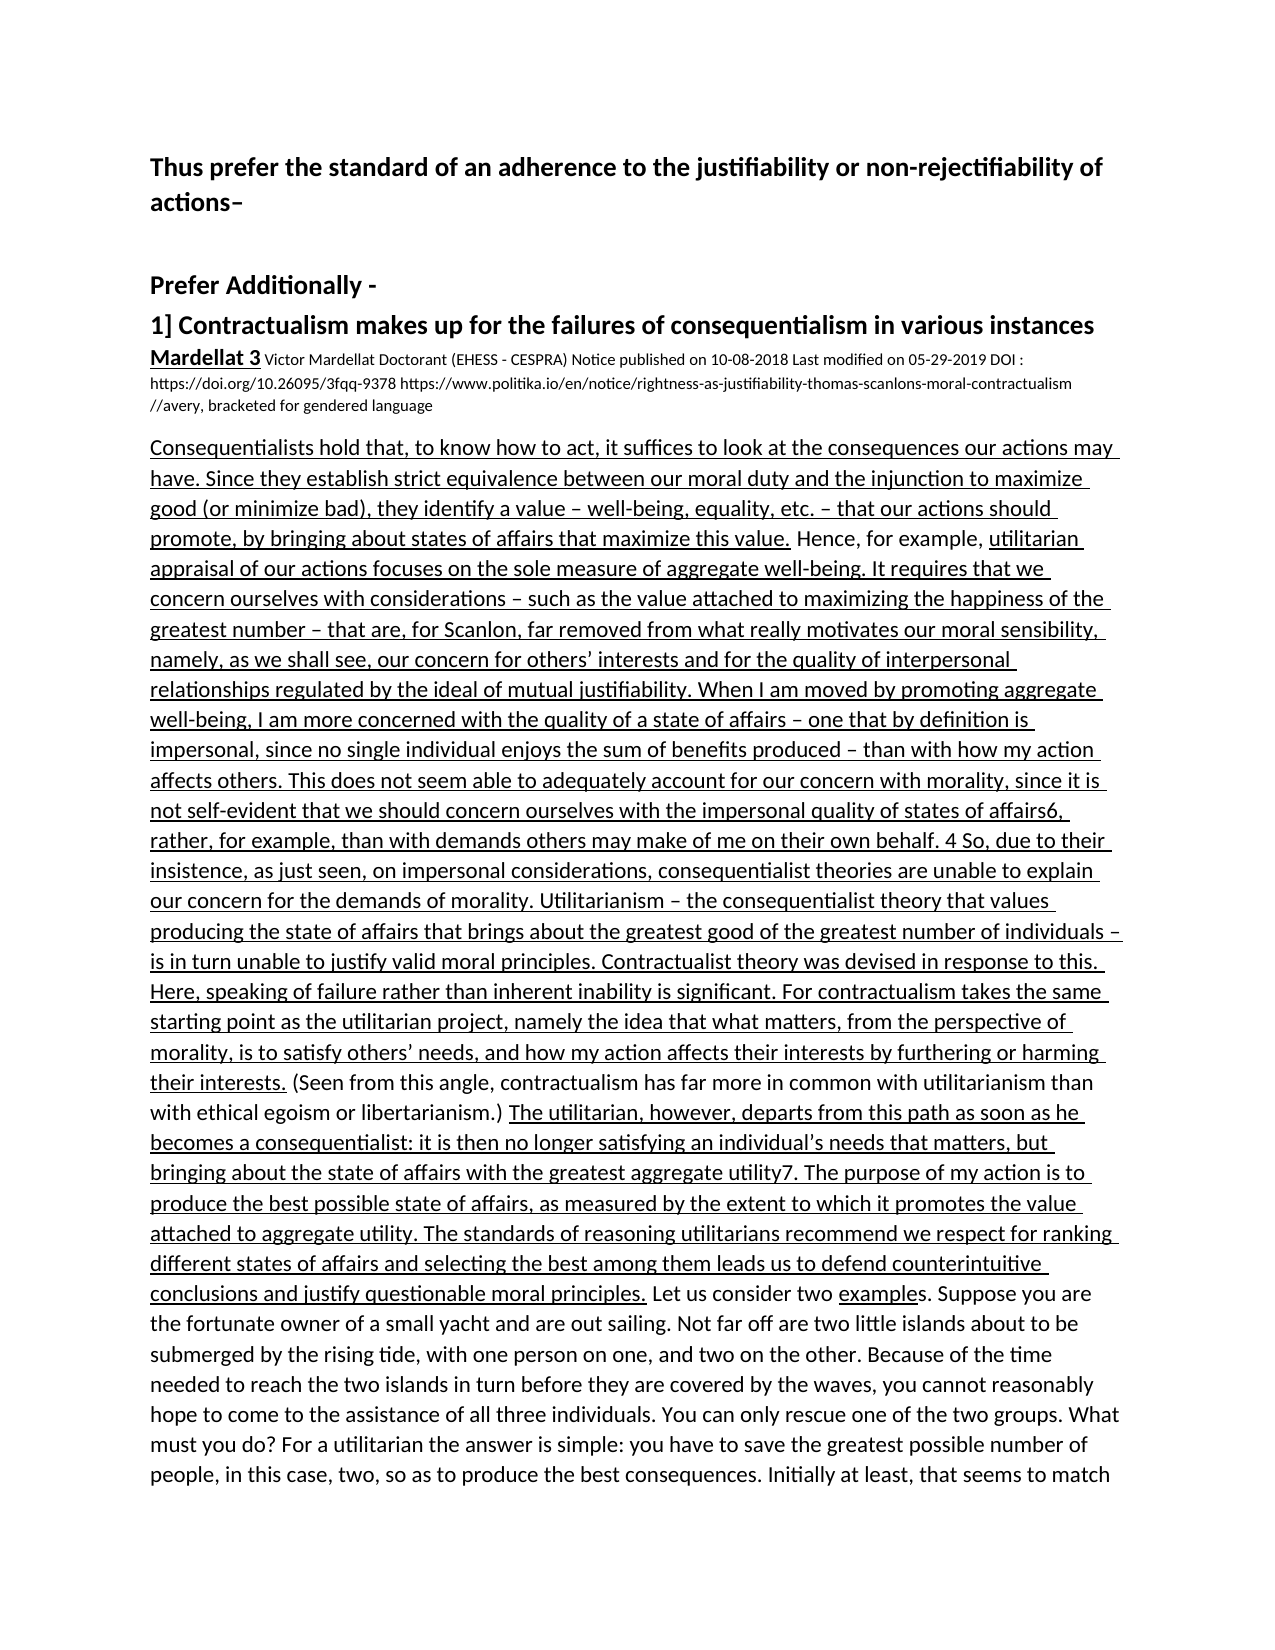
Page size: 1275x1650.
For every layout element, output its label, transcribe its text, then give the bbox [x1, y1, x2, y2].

subtitle Prefer Additionally - [150, 268, 1125, 301]
subtitle 1] Contractualism makes up for the failures of consequentialism in various instances [150, 308, 1125, 341]
subtitle Thus prefer the standard of an adherence to the justifiability or non-rejectifiability of actions– [150, 150, 1125, 219]
text Mardellat 3 Victor Mardellat Doctorant (EHESS - CESPRA) Notice published on 10-08-2018 Last modified on 05-29-2019 DOI : https://doi.org/10.26095/3fqq-9378 https://www.politika.io/en/notice/rightness-as-justifiability-thomas-scanlons-moral-contractualism //avery, bracketed for gendered language [150, 343, 1125, 415]
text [150, 433, 1125, 1489]
